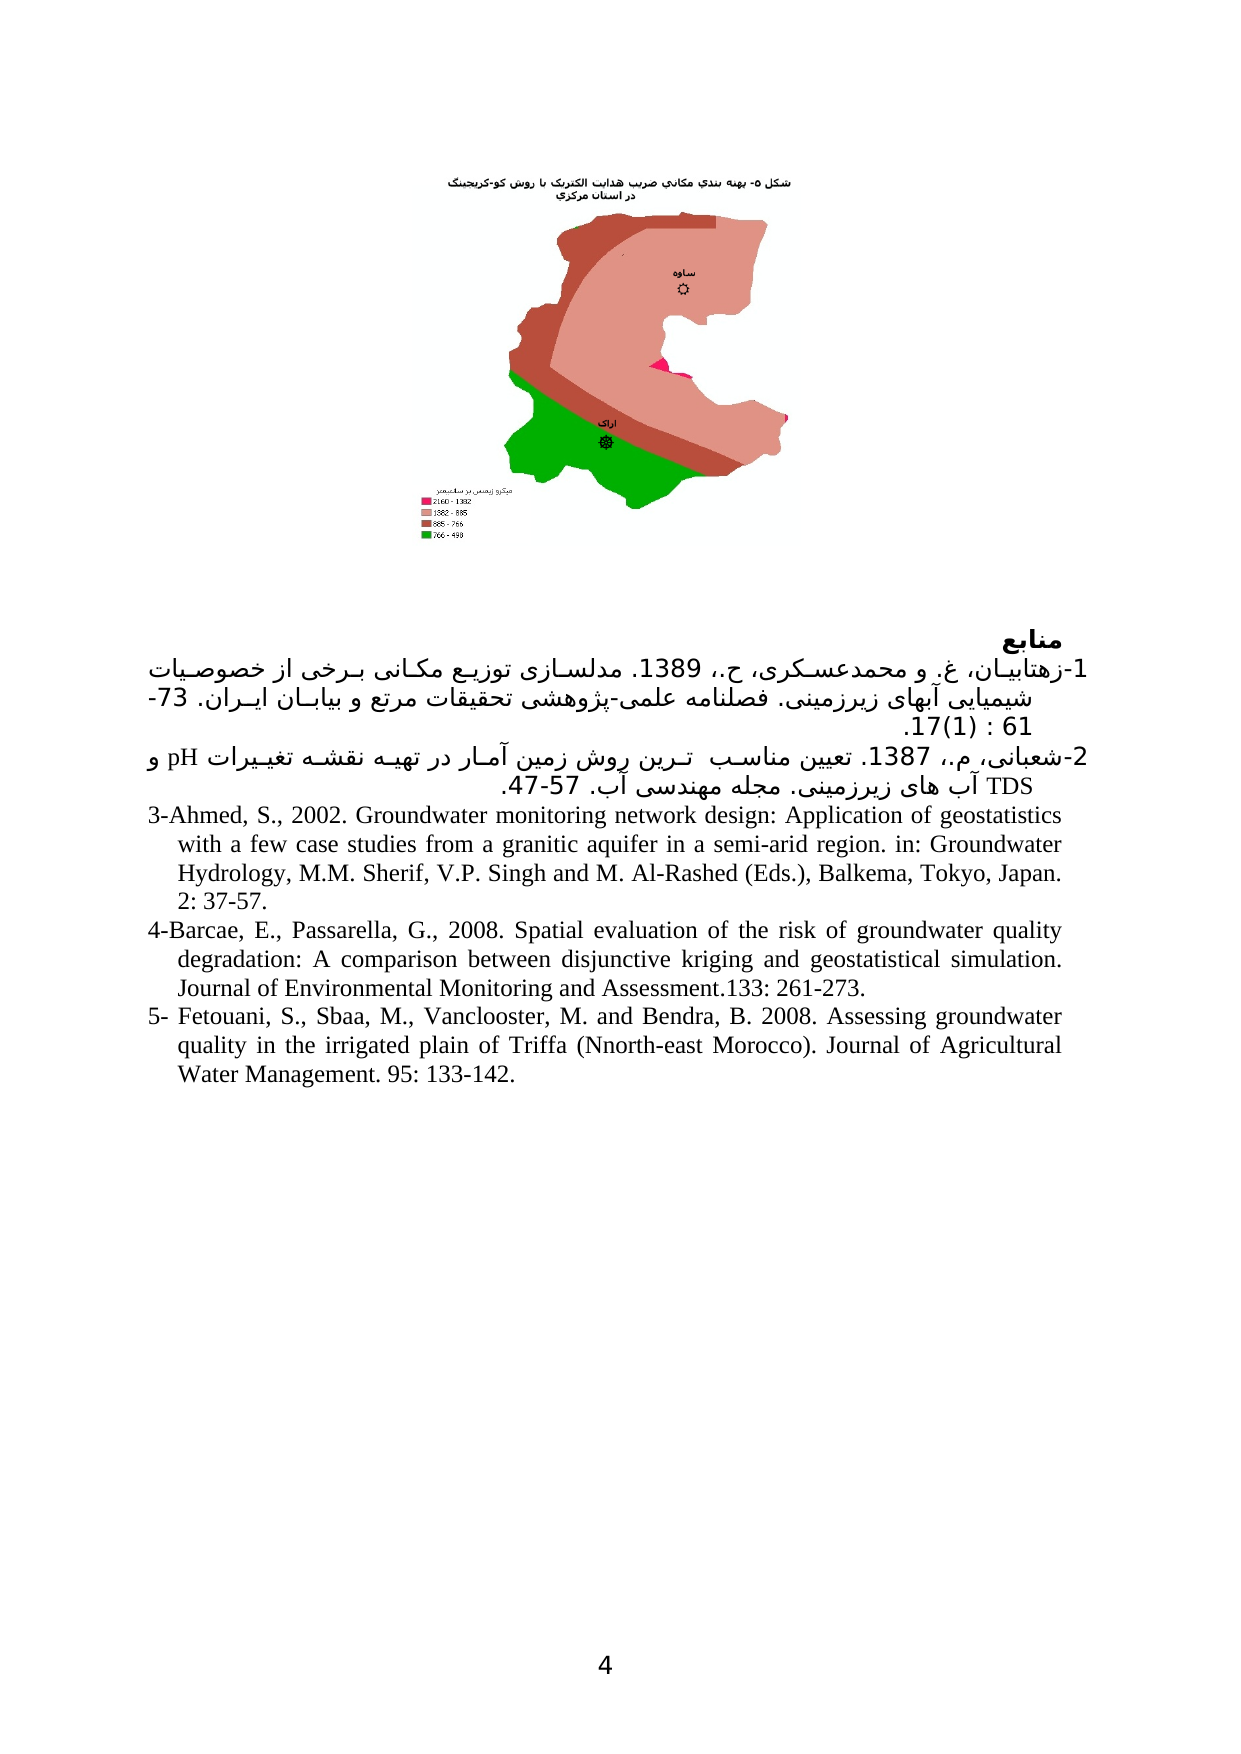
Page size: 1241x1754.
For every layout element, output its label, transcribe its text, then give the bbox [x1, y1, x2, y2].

list شعبانی، م.، 1387. تعیین مناسب ترین روش زمین آمار در تهیه نقشه تغییرات pH و TDS آب های زیرزمینی. مجله مهندسی آب. 57-47. [148, 742, 1063, 800]
list Fetouani, S., Sbaa, M., Vanclooster, M. and Bendra, B. 2008. Assessing groundwater quality in the irrigated plain of Triffa (Nnorth-east Morocco). Journal of Agricultural Water Management. 95: 133-142. [148, 1001, 1063, 1088]
text منابع [151, 625, 1063, 654]
list Ahmed, S., 2002. Groundwater monitoring network design: Application of geostatistics with a few case studies from a granitic aquifer in a semi-arid region. in: Groundwater Hydrology, M.M. Sherif, V.P. Singh and M. Al-Rashed (Eds.), Balkema, Tokyo, Japan. 2: 37-57. [148, 800, 1063, 915]
list زهتابیان، غ. و محمدعسکری، ح.، 1389. مدلسازی توزیع مکانی برخی از خصوصیات شیمیایی آبهای زیرزمینی. فصلنامه علمی-پژوهشی تحقیقات مرتع و بیابان ایران. 73-61 : (1)17. [148, 654, 1063, 742]
picture [412, 177, 802, 546]
list Barcae, E., Passarella, G., 2008. Spatial evaluation of the risk of groundwater quality degradation: A comparison between disjunctive kriging and geostatistical simulation. Journal of Environmental Monitoring and Assessment.133: 261-273. [148, 915, 1063, 1001]
